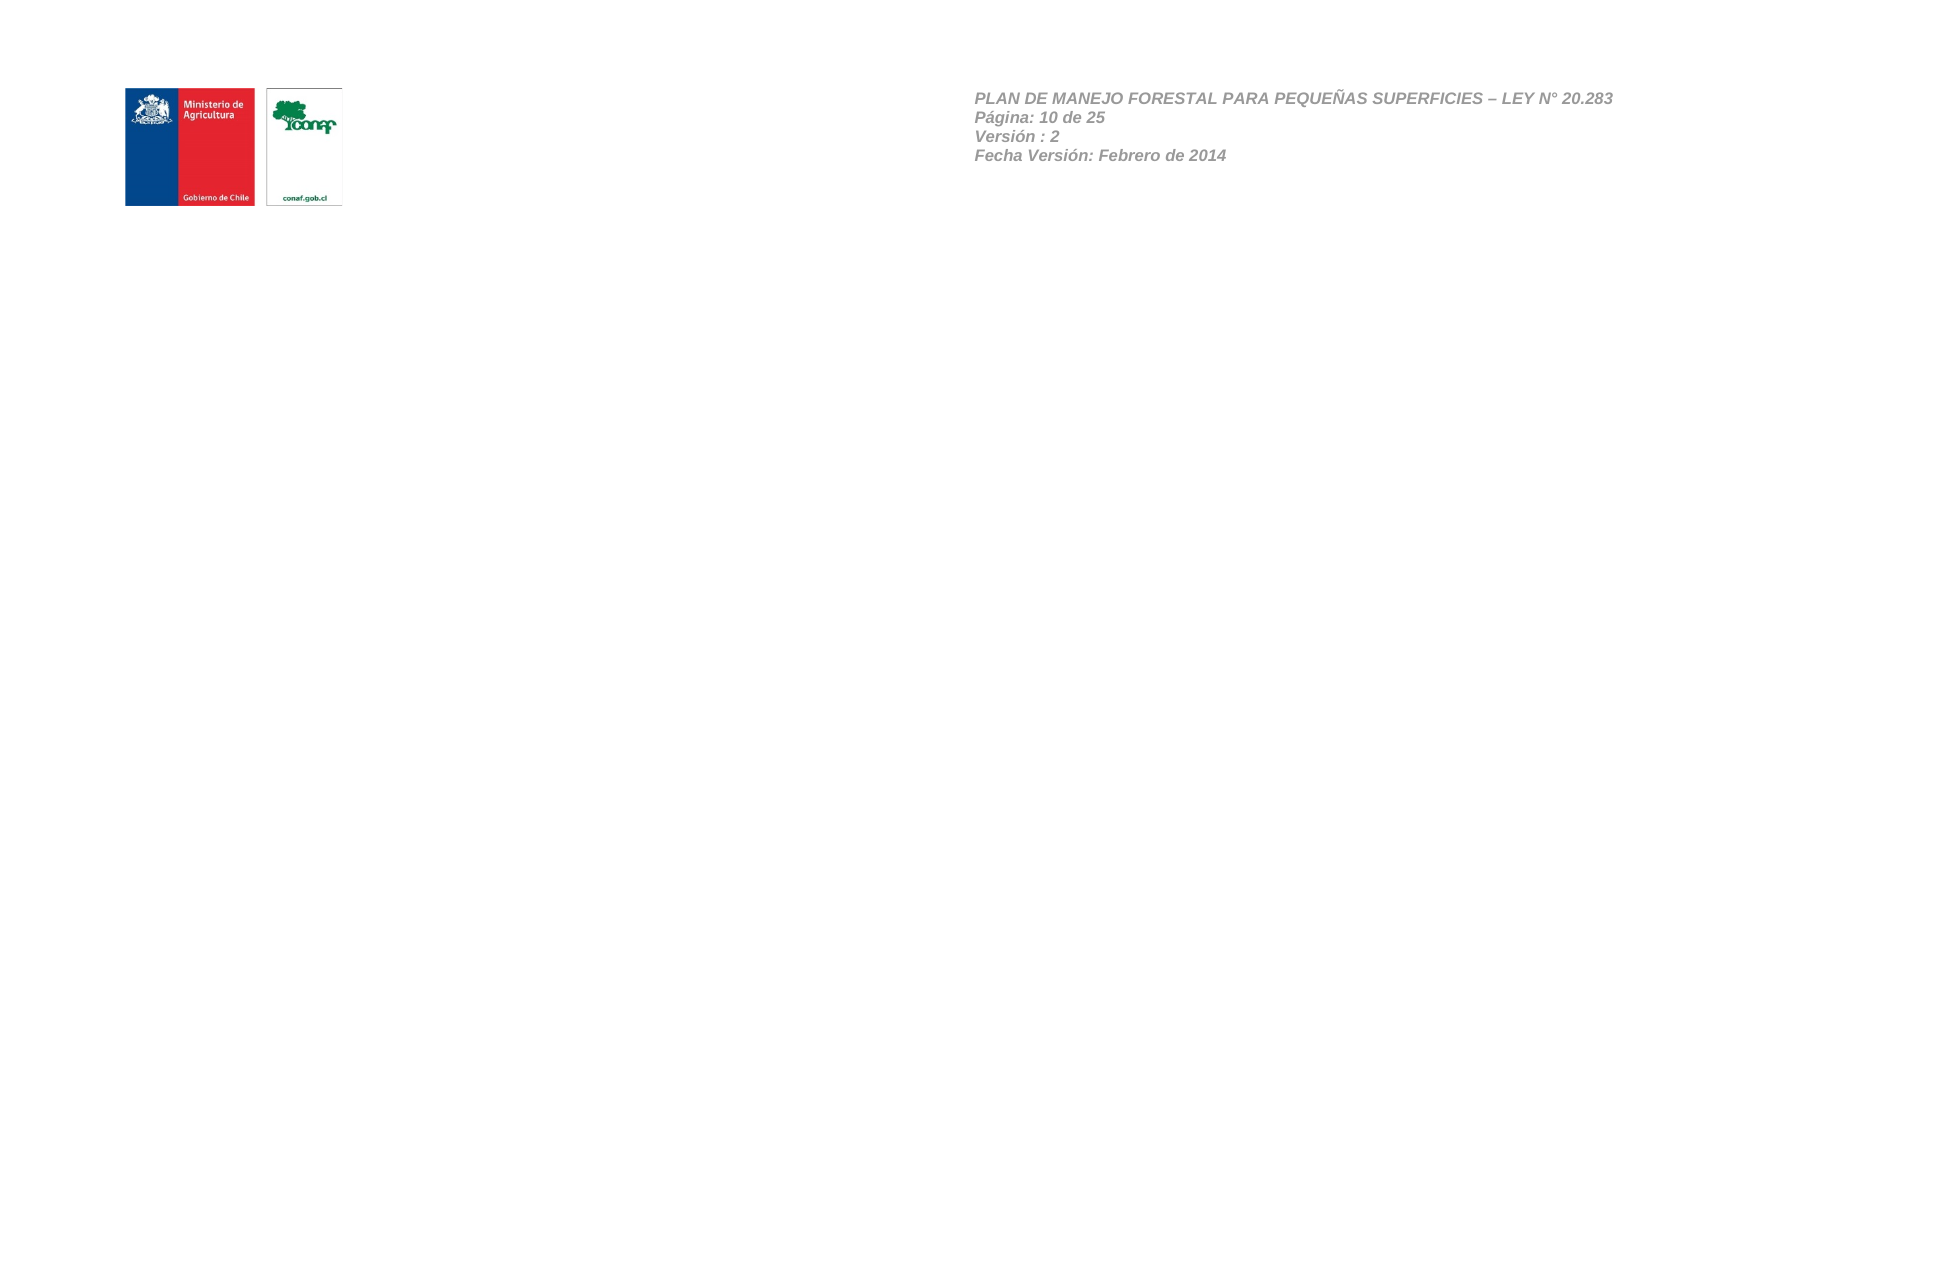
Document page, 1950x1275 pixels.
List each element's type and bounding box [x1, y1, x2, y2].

picture [125, 88, 343, 206]
